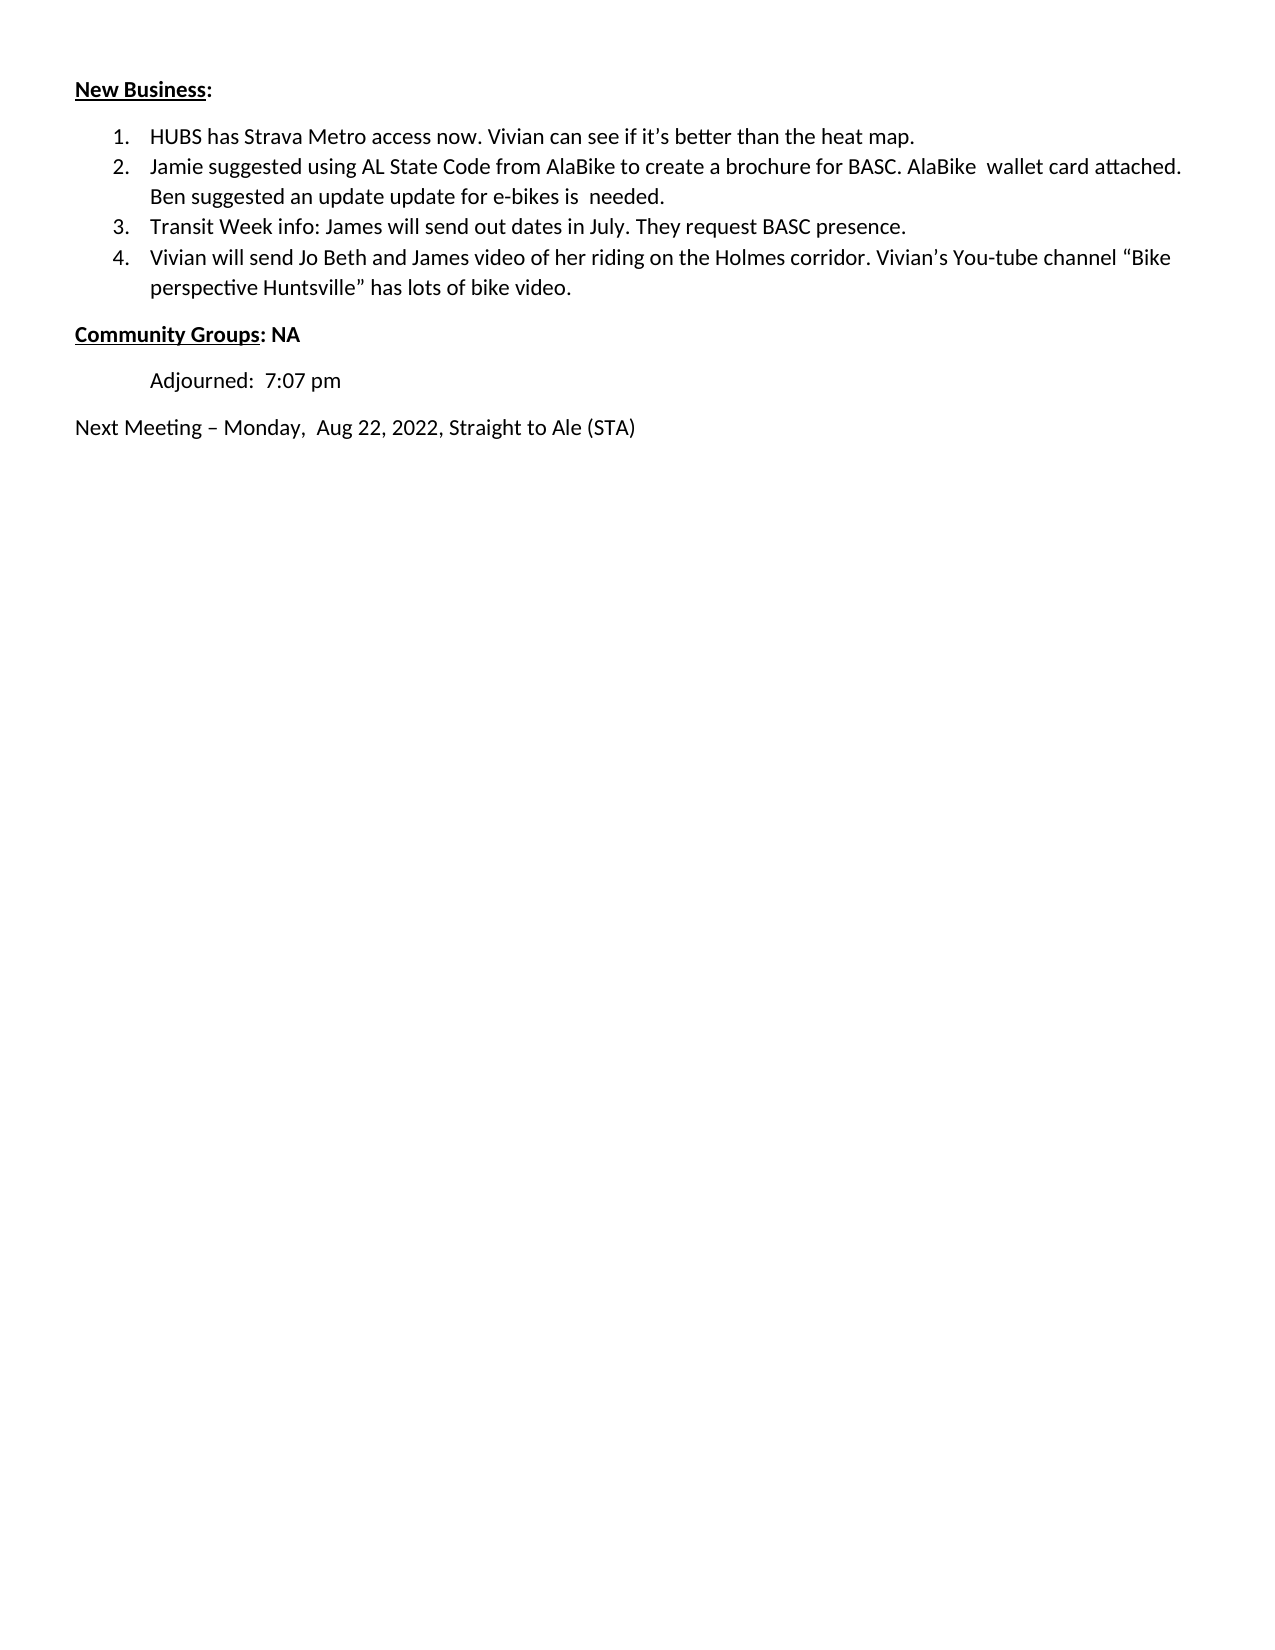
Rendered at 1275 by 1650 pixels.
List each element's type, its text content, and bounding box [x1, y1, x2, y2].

text New Business: [75, 75, 1200, 103]
list Vivian will send Jo Beth and James video of her riding on the Holmes corridor. Vivian’s You-tube channel “Bike perspective Huntsville” has lots of bike video. [112, 243, 1200, 301]
text Community Groups: NA [75, 320, 1200, 348]
list HUBS has Strava Metro access now. Vivian can see if it’s better than the heat map. [112, 122, 1200, 150]
list Adjourned: 7:07 pm [150, 367, 1200, 395]
text Next Meeting – Monday, Aug 22, 2022, Straight to Ale (STA) [75, 413, 1200, 442]
list Jamie suggested using AL State Code from AlaBike to create a brochure for BASC. AlaBike wallet card attached. Ben suggested an update update for e-bikes is needed. [112, 152, 1200, 210]
list Transit Week info: James will send out dates in July. They request BASC presence. [112, 212, 1200, 241]
